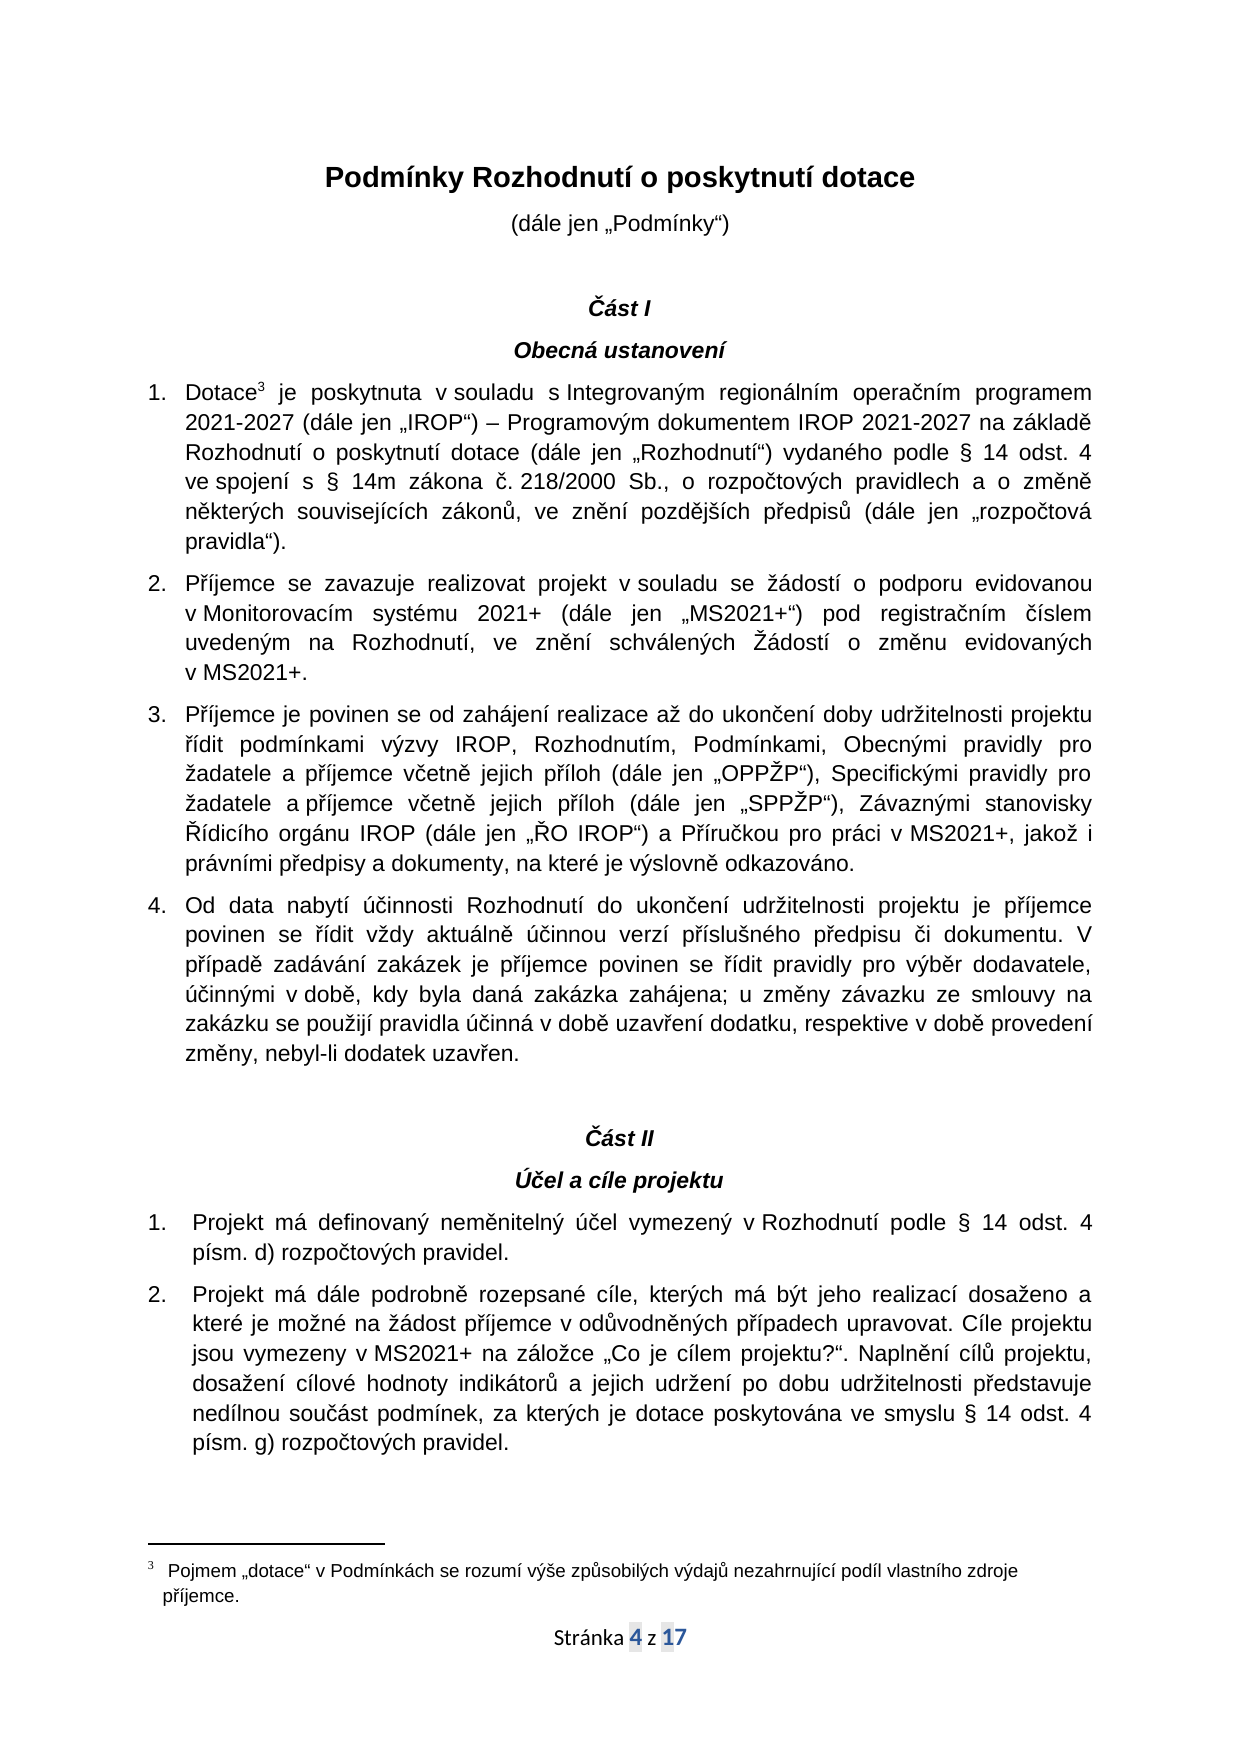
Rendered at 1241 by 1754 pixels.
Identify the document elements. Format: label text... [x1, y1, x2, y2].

subtitle Část II [148, 1124, 1093, 1151]
list Projekt má dále podrobně rozepsané cíle, kterých má být jeho realizací dosaženo a které je možné na žádost příjemce v odůvodněných případech upravovat. Cíle projektu jsou vymezeny v MS2021+ na záložce „Co je cílem projektu?“. Naplnění cílů projektu, dosažení cílové hodnoty indikátorů a jejich udržení po dobu udržitelnosti představuje nedílnou součást podmínek, za kterých je dotace poskytována ve smyslu § 14 odst. 4 písm. g) rozpočtových pravidel. [148, 1281, 1093, 1456]
list Dotace je poskytnuta v souladu s Integrovaným regionálním operačním programem 2021-2027 (dále jen „IROP“) – Programovým dokumentem IROP 2021-2027 na základě Rozhodnutí o poskytnutí dotace (dále jen „Rozhodnutí“) vydaného podle § 14 odst. 4 ve spojení s § 14m zákona č. 218/2000 Sb., o rozpočtových pravidlech a o změně některých souvisejících zákonů, ve znění pozdějších předpisů (dále jen „rozpočtová pravidla“). [148, 379, 1093, 554]
subtitle Obecná ustanovení [148, 337, 1093, 363]
list Příjemce se zavazuje realizovat projekt v souladu se žádostí o podporu evidovanou v Monitorovacím systému 2021+ (dále jen „MS2021+“) pod registračním číslem uvedeným na Rozhodnutí, ve znění schválených Žádostí o změnu evidovaných v MS2021+. [148, 570, 1093, 685]
list Projekt má definovaný neměnitelný účel vymezený v Rozhodnutí podle § 14 odst. 4 písm. d) rozpočtových pravidel. [148, 1209, 1093, 1265]
list Od data nabytí účinnosti Rozhodnutí do ukončení udržitelnosti projektu je příjemce povinen se řídit vždy aktuálně účinnou verzí příslušného předpisu či dokumentu. V případě zadávání zakázek je příjemce povinen se řídit pravidly pro výběr dodavatele, účinnými v době, kdy byla daná zakázka zahájena; u změny závazku ze smlouvy na zakázku se použijí pravidla účinná v době uzavření dodatku, respektive v době provedení změny, nebyl-li dodatek uzavřen. [148, 892, 1093, 1066]
list Příjemce je povinen se od zahájení realizace až do ukončení doby udržitelnosti projektu řídit podmínkami výzvy IROP, Rozhodnutím, Podmínkami, Obecnými pravidly pro žadatele a příjemce včetně jejich příloh (dále jen „OPPŽP“), Specifickými pravidly pro žadatele a příjemce včetně jejich příloh (dále jen „SPPŽP“), Závaznými stanovisky Řídicího orgánu IROP (dále jen „ŘO IROP“) a Příručkou pro práci v MS2021+, jakož i právními předpisy a dokumenty, na které je výslovně odkazováno. [148, 701, 1093, 876]
text (dále jen „Podmínky“) [148, 210, 1093, 237]
text Podmínky Rozhodnutí o poskytnutí dotace [148, 160, 1093, 194]
subtitle Část I [148, 295, 1093, 321]
text Účel a cíle projektu [148, 1167, 1093, 1193]
